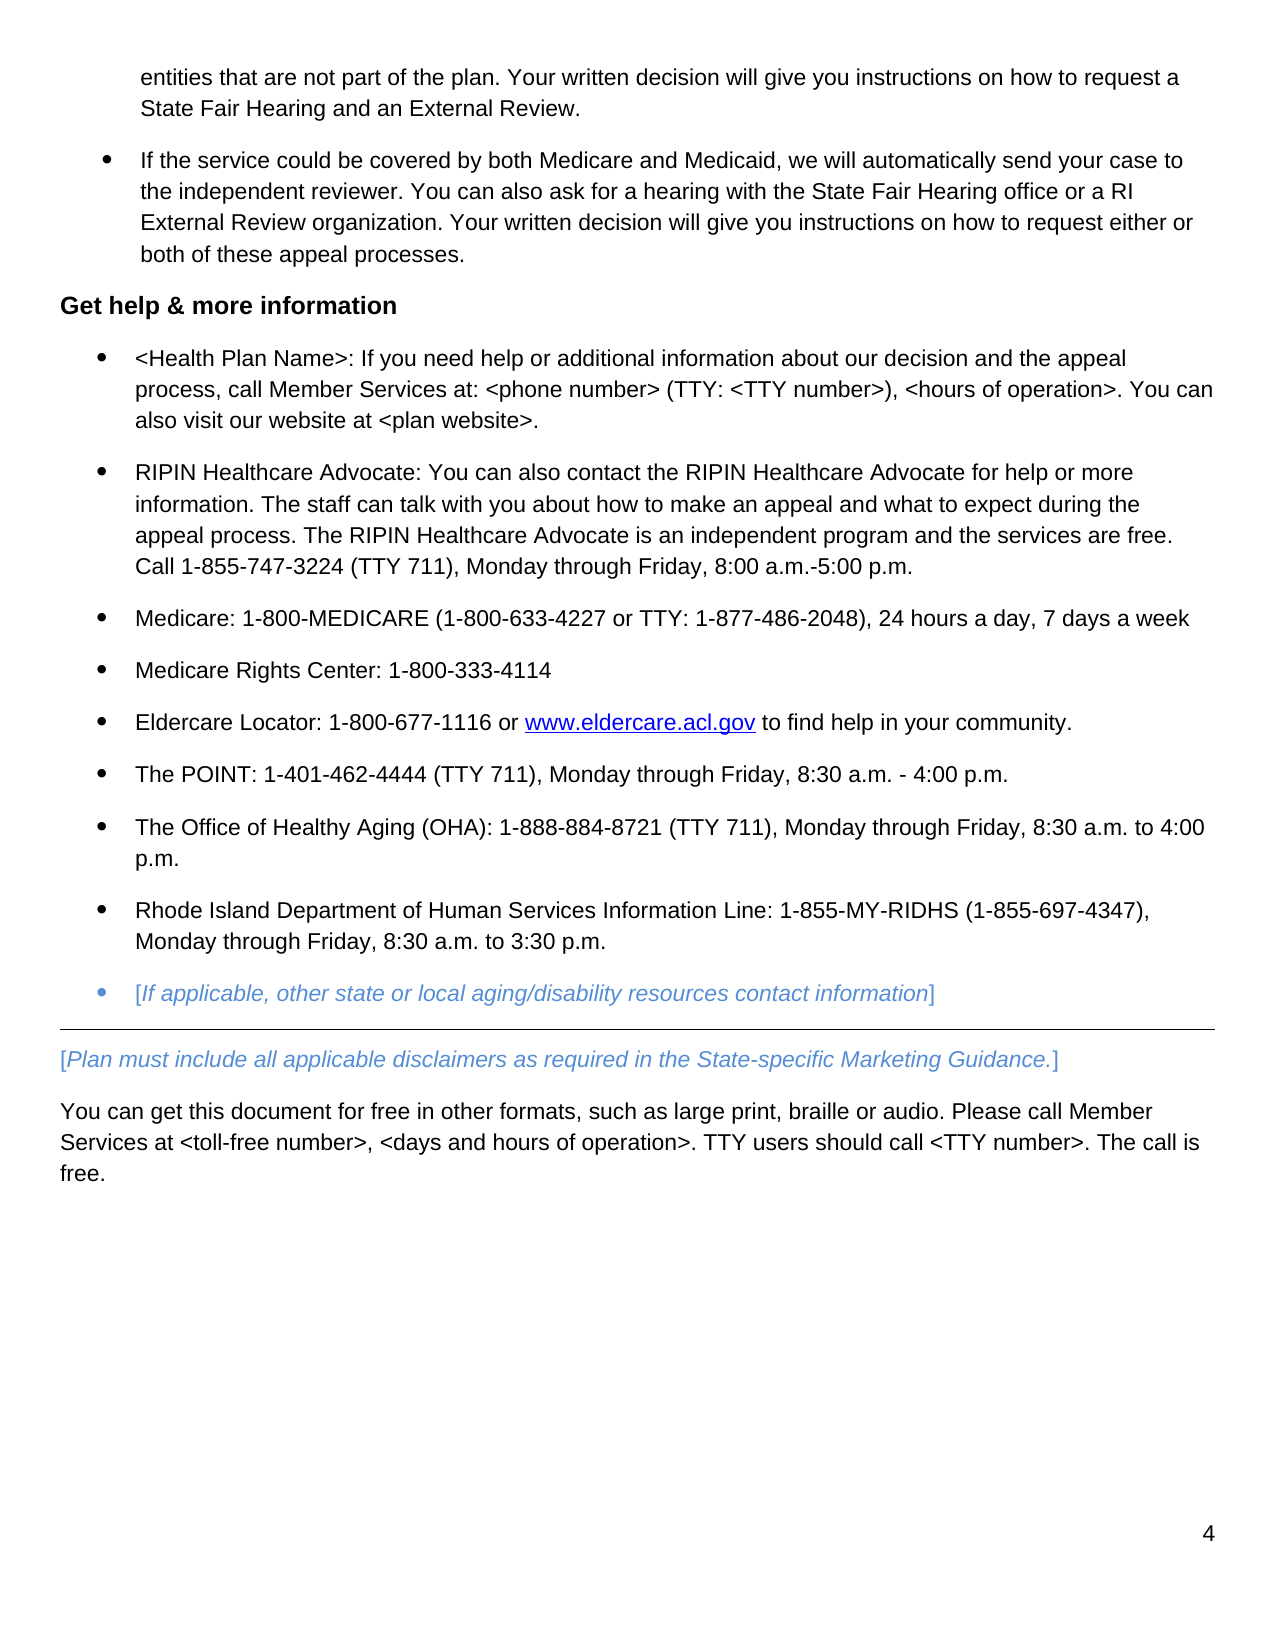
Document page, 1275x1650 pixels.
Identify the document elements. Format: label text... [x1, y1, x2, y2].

text The POINT: 1-401-462-4444 (TTY 711), Monday through Friday, 8:30 a.m. - 4:00 p.m. [97, 758, 1215, 789]
list If the service could be covered by both Medicare and Medicaid, we will automatically send your case to the independent reviewer. You can also ask for a hearing with the State Fair Hearing office or a RI External Review organization. Your written decision will give you instructions on how to request either or both of these appeal processes. [103, 143, 1215, 268]
text You can get this document for free in other formats, such as large print, braille or audio. Please call Member Services at <toll-free number>, <days and hours of operation>. TTY users should call <TTY number>. The call is free. [60, 1094, 1215, 1188]
text Eldercare Locator: 1-800-677-1116 or www.eldercare.acl.gov to find help in your community. [97, 706, 1215, 737]
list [103, 60, 1215, 122]
text Medicare: 1-800-MEDICARE (1-800-633-4227 or TTY: 1-877-486-2048), 24 hours a day, 7 days a week [97, 602, 1215, 633]
text Get help & more information [60, 289, 1215, 320]
text RIPIN Healthcare Advocate: You can also contact the RIPIN Healthcare Advocate for help or more information. The staff can talk with you about how to make an appeal and what to expect during the appeal process. The RIPIN Healthcare Advocate is an independent program and the services are free. Call 1-855-747-3224 (TTY 711), Monday through Friday, 8:00 a.m.-5:00 p.m. [97, 456, 1215, 581]
text Rhode Island Department of Human Services Information Line: 1-855-MY-RIDHS (1-855-697-4347), Monday through Friday, 8:30 a.m. to 3:30 p.m. [97, 893, 1215, 956]
text Medicare Rights Center: 1-800-333-4114 [97, 654, 1215, 685]
text [Plan must include all applicable disclaimers as required in the State-specific Marketing Guidance.] [60, 1030, 1215, 1073]
list [If applicable, other state or local aging/disability resources contact information] [97, 977, 1215, 1008]
text <Health Plan Name>: If you need help or additional information about our decision and the appeal process, call Member Services at: <phone number> (TTY: <TTY number>), <hours of operation>. You can also visit our website at <plan website>. [97, 341, 1215, 435]
text The Office of Healthy Aging (OHA): 1-888-884-8721 (TTY 711), Monday through Friday, 8:30 a.m. to 4:00 p.m. [97, 810, 1215, 872]
